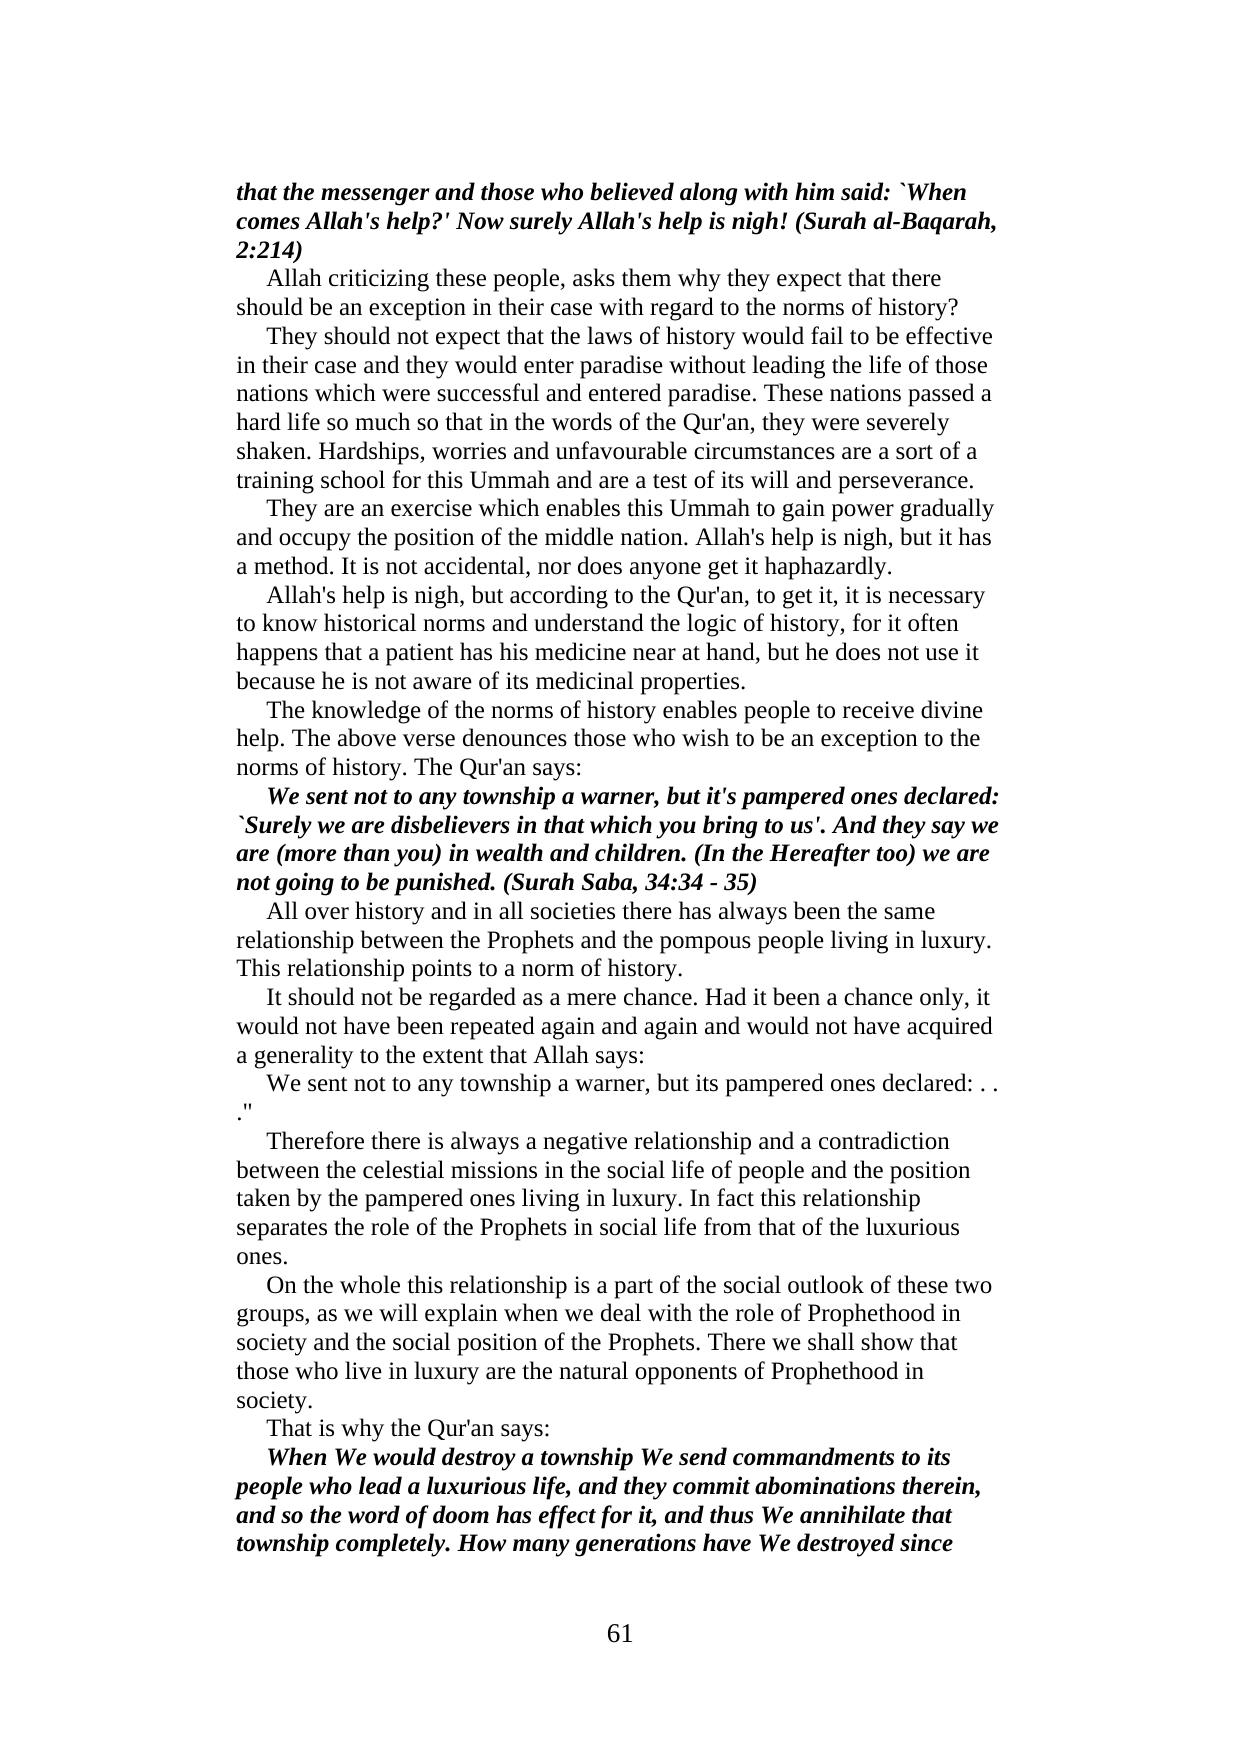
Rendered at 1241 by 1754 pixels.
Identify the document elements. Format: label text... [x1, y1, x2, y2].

text They should not expect that the laws of history would fail to be effective in their case and they would enter paradise without leading the life of those nations which were successful and entered paradise. These nations passed a hard life so much so that in the words of the Qur'an, they were severely shaken. Hardships, worries and unfavourable circumstances are a sort of a training school for this Ummah and are a test of its will and perseverance. [236, 321, 1004, 493]
text Allah criticizing these people, asks them why they expect that there should be an exception in their case with regard to the norms of history? [236, 263, 1004, 321]
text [236, 1442, 1004, 1557]
text It should not be regarded as a mere chance. Had it been a chance only, it would not have been repeated again and again and would not have acquired a generality to the extent that Allah says: [236, 982, 1004, 1068]
text The knowledge of the norms of history enables people to receive divine help. The above verse denounces those who wish to be an exception to the norms of history. The Qur'an says: [236, 695, 1004, 781]
text All over history and in all societies there has always been the same relationship between the Prophets and the pompous people living in luxury. This relationship points to a norm of history. [236, 896, 1004, 982]
text Therefore there is always a negative relationship and a contradiction between the celestial missions in the social life of people and the position taken by the pampered ones living in luxury. In fact this relationship separates the role of the Prophets in social life from that of the luxurious ones. [236, 1126, 1004, 1270]
text That is why the Qur'an says: [236, 1413, 1004, 1442]
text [236, 177, 1004, 263]
text We sent not to any township a warner, but it's pampered ones declared: `Surely we are disbelievers in that which you bring to us'. And they say we are (more than you) in wealth and children. (In the Hereafter too) we are not going to be punished. (Surah Saba, 34:34 - 35) [236, 781, 1004, 896]
text We sent not to any township a warner, but its pampered ones declared: . . ." [236, 1068, 1004, 1126]
text On the whole this relationship is a part of the social outlook of these two groups, as we will explain when we deal with the role of Prophethood in society and the social position of the Prophets. There we shall show that those who live in luxury are the natural opponents of Prophethood in society. [236, 1270, 1004, 1413]
text They are an exercise which enables this Ummah to gain power gradually and occupy the position of the middle nation. Allah's help is nigh, but it has a method. It is not accidental, nor does anyone get it haphazardly. [236, 493, 1004, 580]
text Allah's help is nigh, but according to the Qur'an, to get it, it is necessary to know historical norms and understand the logic of history, for it often happens that a patient has his medicine near at hand, but he does not use it because he is not aware of its medicinal properties. [236, 580, 1004, 695]
